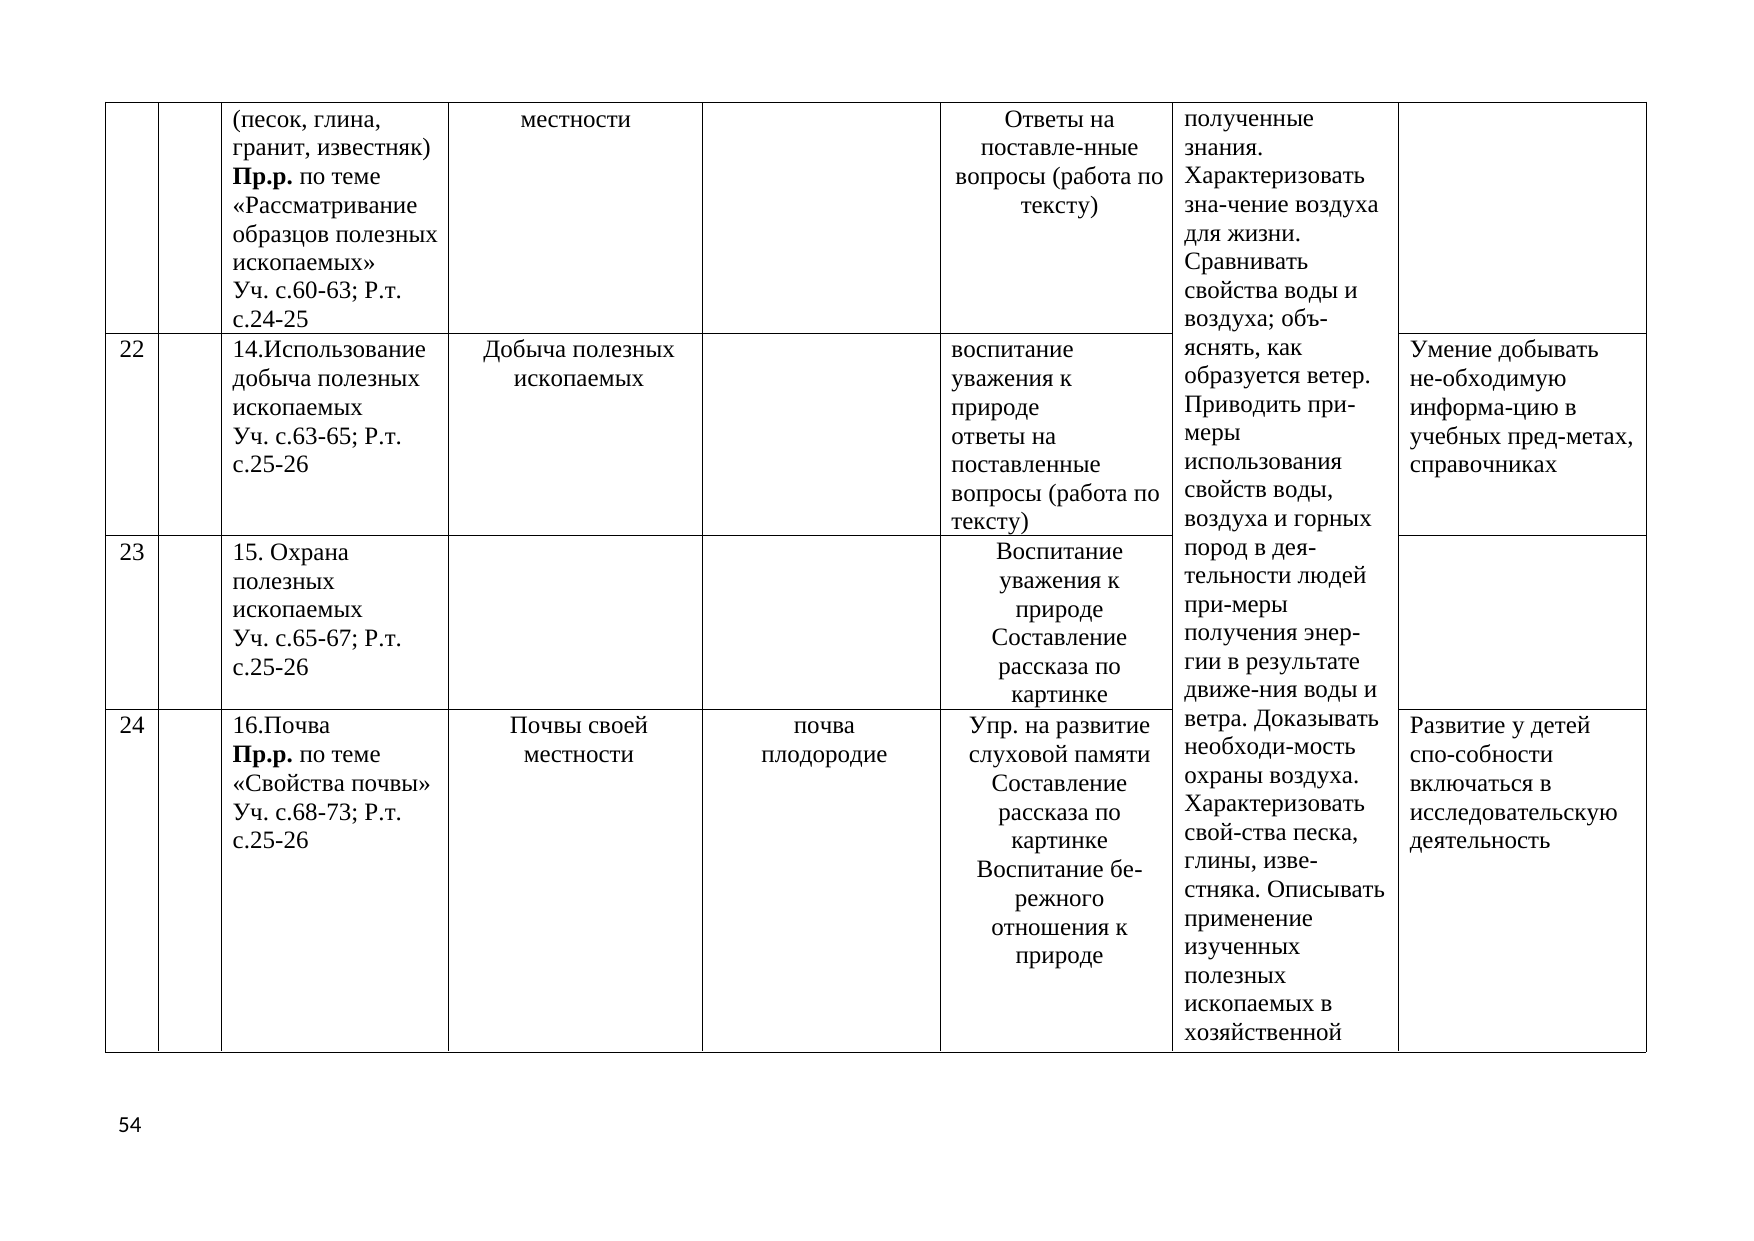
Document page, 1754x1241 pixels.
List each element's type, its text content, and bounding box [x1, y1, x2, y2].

table_header Ответы на поставле-нные вопросы (работа по тексту) [941, 103, 1172, 333]
table_cell Почвы своей местности [449, 710, 702, 1051]
table_cell почва плодородие [703, 710, 940, 1051]
table_cell 14.Использование добыча полезных ископаемых Уч. с.63-65; Р.т. с.25-26 [222, 334, 448, 535]
table_cell 24 [106, 710, 158, 1051]
table_cell Умение добывать не-обходимую информа-цию в учебных пред-метах, справочниках [1399, 334, 1646, 535]
table_cell 15. Охрана полезных ископаемых Уч. с.65-67; Р.т. с.25-26 [222, 536, 448, 709]
table_cell 23 [106, 536, 158, 709]
table_header (песок, глина, гранит, известняк) Пр.р. по теме «Рассматривание образцов полезных ископаемых» Уч. с.60-63; Р.т. с.24-25 [222, 103, 448, 333]
table_cell Воспитание уважения к природе Составление рассказа по картинке [941, 536, 1172, 709]
table_cell [703, 334, 940, 535]
table_header местности [449, 103, 702, 333]
table_cell [703, 536, 940, 709]
table_cell Развитие у детей спо-собности включаться в исследовательскую деятельность [1399, 710, 1646, 1051]
table_cell [159, 334, 221, 535]
table_header [1399, 103, 1646, 333]
table_cell [159, 536, 221, 709]
table_header полученные знания. Характеризовать зна-чение воздуха для жизни. Сравнивать свойства воды и воздуха; объ-яснять, как образуется ветер. Приводить при-меры использования свойств воды, воздуха и горных пород в дея-тельности людей при-меры получения энер-гии в результате движе-ния воды и ветра. Доказывать необходи-мость охраны воздуха. Характеризовать свой-ства песка, глины, изве-стняка. Описывать применение изученных полезных ископаемых в хозяйственной [1173, 103, 1398, 1051]
text 54 [118, 1110, 1667, 1138]
table_header [703, 103, 940, 333]
table_cell 22 [106, 334, 158, 535]
table_cell [449, 536, 702, 709]
table_cell Упр. на развитие слуховой памяти Составление рассказа по картинке Воспитание бе-режного отношения к природе [941, 710, 1172, 1051]
table_cell [159, 710, 221, 1051]
table_cell 16.Почва Пр.р. по теме «Свойства почвы» Уч. с.68-73; Р.т. с.25-26 [222, 710, 448, 1051]
table_header [106, 103, 158, 333]
table_cell воспитание уважения к природе ответы на поставленные вопросы (работа по тексту) [941, 334, 1172, 535]
table_cell Добыча полезных ископаемых [449, 334, 702, 535]
table_cell [1399, 536, 1646, 709]
table_header [159, 103, 221, 333]
